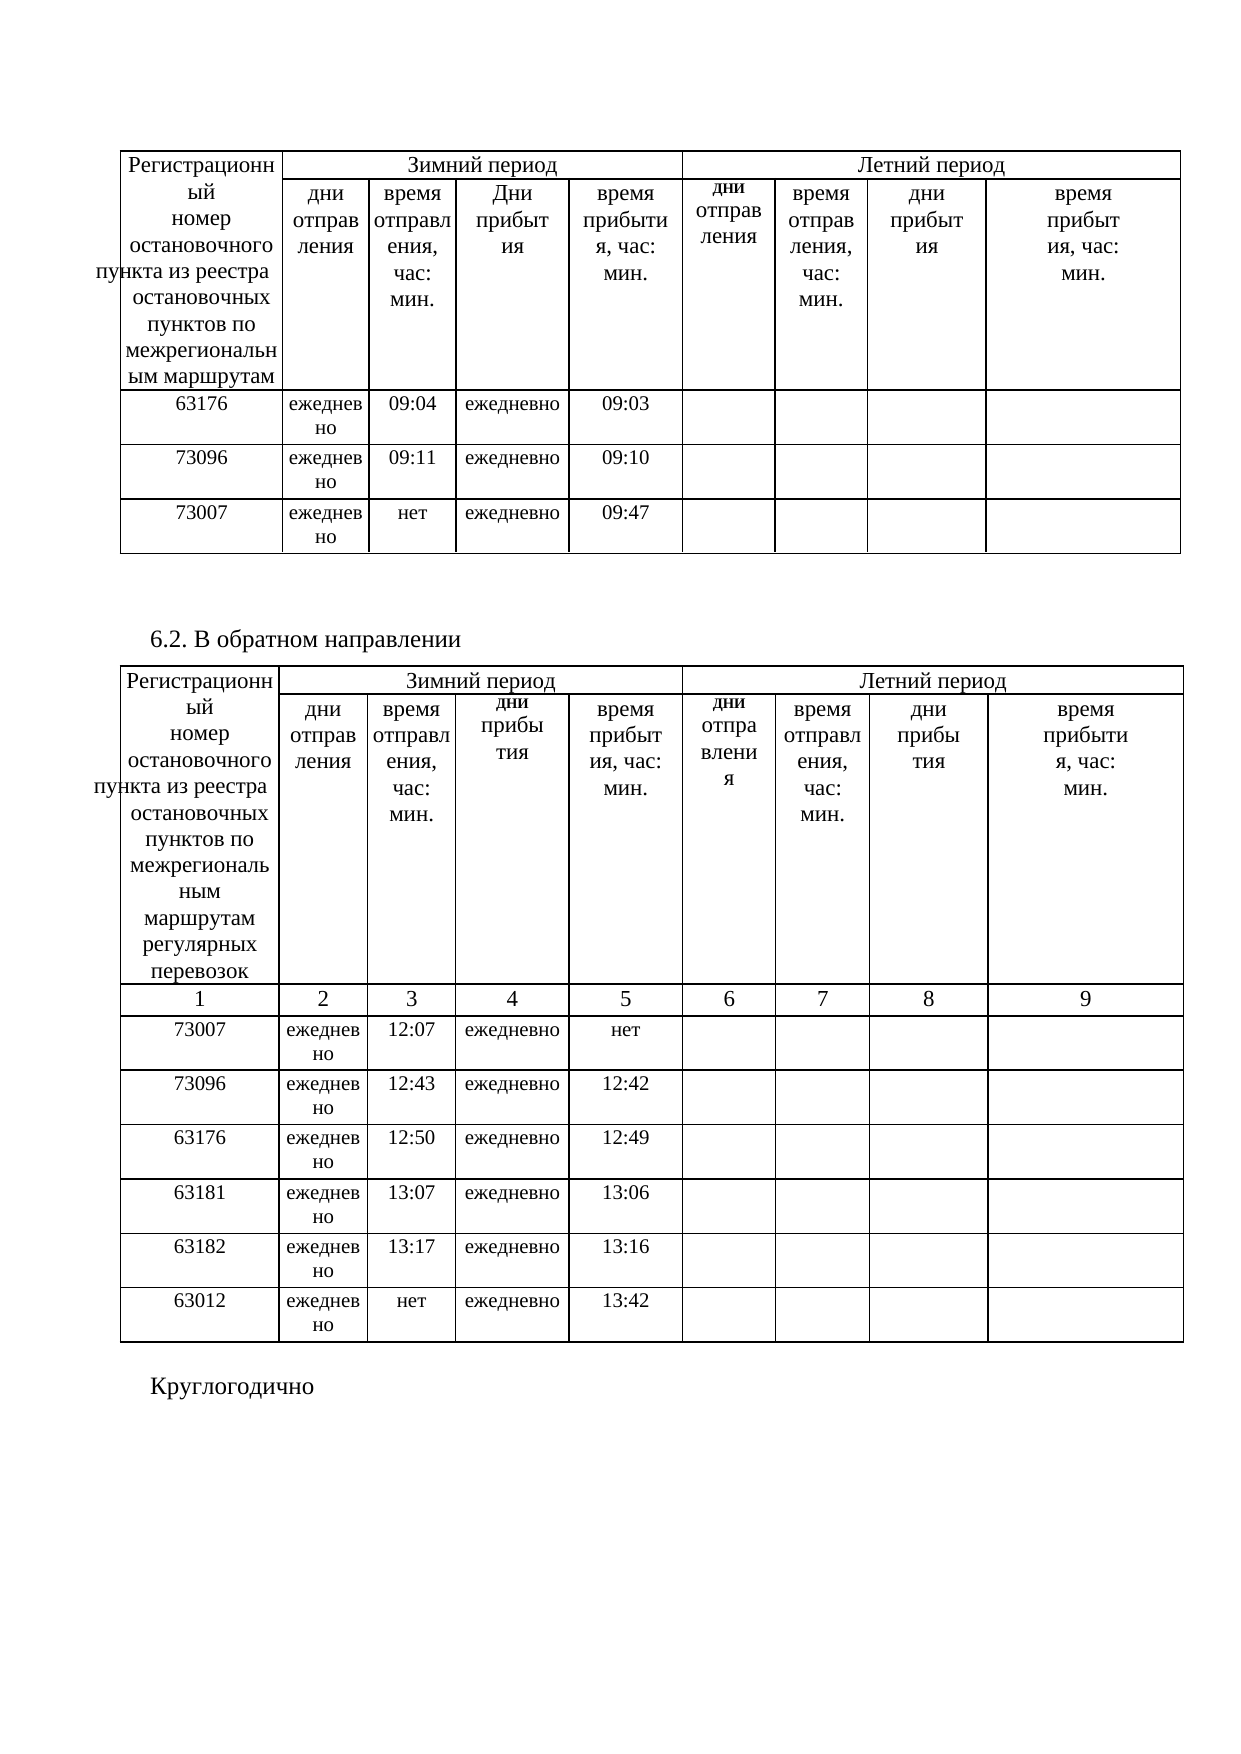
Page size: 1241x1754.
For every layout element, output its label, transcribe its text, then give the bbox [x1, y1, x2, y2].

table_cell 3 [368, 985, 455, 1015]
table_cell [870, 1234, 987, 1287]
table_cell 6 [683, 985, 775, 1015]
table_cell [683, 1288, 775, 1341]
table_cell [870, 1071, 987, 1124]
table_cell ежедневно [457, 391, 568, 444]
table_cell 12:43 [368, 1071, 455, 1124]
table_cell [683, 445, 774, 498]
table_header Зимний период [283, 152, 682, 178]
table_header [121, 152, 282, 389]
table_cell [989, 1288, 1183, 1341]
table_cell ДНИ отпра влени я [683, 695, 775, 983]
table_cell [989, 1017, 1183, 1069]
table_cell [870, 1125, 987, 1178]
table_cell [776, 500, 867, 552]
table_cell 12:50 [368, 1125, 455, 1178]
table_cell ДНИ отправ ления [683, 180, 774, 389]
table_cell время отправл ения, час: мин. [370, 180, 455, 389]
table_cell время отправл ения, час: мин. [368, 695, 455, 983]
table_cell [987, 391, 1180, 444]
table_cell [776, 1017, 869, 1069]
table_cell [776, 445, 867, 498]
table_cell 09:47 [570, 500, 682, 552]
table_cell ежедневно [456, 1125, 568, 1178]
table_cell дни отправ ления [283, 180, 368, 389]
table_cell 09:10 [570, 445, 682, 498]
table_cell [683, 1017, 775, 1069]
table_cell 2 [280, 985, 367, 1015]
table_cell 09:03 [570, 391, 682, 444]
table_cell [683, 1180, 775, 1232]
table_cell 09:04 [370, 391, 455, 444]
table_header Зимний период [280, 667, 682, 693]
table_cell 7 [776, 985, 869, 1015]
table_cell 9 [989, 985, 1183, 1015]
table_cell 4 [456, 985, 568, 1015]
table_cell дни отправ ления [280, 695, 367, 983]
table_cell [683, 391, 774, 444]
table_cell ежедневно [456, 1017, 568, 1069]
table_cell 63182 [121, 1234, 278, 1287]
table_cell ежедневно [456, 1180, 568, 1232]
table_cell [683, 1125, 775, 1178]
table_cell ежедневно [283, 445, 368, 498]
table_cell 13:17 [368, 1234, 455, 1287]
table_header Летний период [683, 152, 1180, 178]
table_cell 8 [870, 985, 987, 1015]
table_cell ежедневно [283, 391, 368, 444]
table_cell [870, 1180, 987, 1232]
table_cell дни прибыт ия [868, 180, 985, 389]
table_cell [989, 1125, 1183, 1178]
table_cell [989, 1180, 1183, 1232]
table_header Летний период [683, 667, 1183, 693]
table_header Регистрационный номер остановочного пункта из реестра остановочных пунктов по межрегиональным маршрутам регулярных перевозок [121, 667, 278, 983]
table_cell [989, 1071, 1183, 1124]
table_cell [989, 1234, 1183, 1287]
table_cell дни прибы тия [870, 695, 987, 983]
table_cell [683, 1234, 775, 1287]
table_cell 73096 [121, 445, 282, 498]
table_cell [868, 391, 985, 444]
table_cell [776, 1288, 869, 1341]
table_cell нет [570, 1017, 682, 1069]
table_cell Дни прибыт ия [457, 180, 568, 389]
table_cell [776, 1234, 869, 1287]
table_cell [868, 445, 985, 498]
table_cell [870, 1288, 987, 1341]
table_cell время отправ ления, час: мин. [776, 180, 867, 389]
table_cell 63012 [121, 1288, 278, 1341]
table_cell [868, 500, 985, 552]
table_cell 13:07 [368, 1180, 455, 1232]
table_cell время прибыти я, час: мин. [570, 180, 682, 389]
table_cell 5 [570, 985, 682, 1015]
table_cell 1 [121, 985, 278, 1015]
table_cell [776, 1180, 869, 1232]
table_cell 63176 [121, 391, 282, 444]
table_cell 09:11 [370, 445, 455, 498]
table_cell [987, 500, 1180, 552]
table_cell 13:16 [570, 1234, 682, 1287]
table_cell ежедневно [280, 1234, 367, 1287]
table_cell [683, 500, 774, 552]
table_cell [776, 1125, 869, 1178]
table_cell ежедневно [280, 1180, 367, 1232]
table_cell ДНИ прибы тия [456, 695, 568, 983]
table_cell нет [368, 1288, 455, 1341]
table_cell время прибыт ия, час: мин. [570, 695, 682, 983]
table_cell ежедневно [280, 1017, 367, 1069]
table_cell ежедневно [456, 1288, 568, 1341]
table_cell [683, 1071, 775, 1124]
table_cell 12:42 [570, 1071, 682, 1124]
table_cell [987, 445, 1180, 498]
table_cell ежедневно [280, 1125, 367, 1178]
text 6.2. В обратном направлении [150, 624, 1090, 653]
table_cell ежедневно [457, 500, 568, 552]
table_cell [776, 1071, 869, 1124]
table_cell ежедневно [280, 1071, 367, 1124]
table_cell ежедневно [283, 500, 368, 552]
table_cell 63176 [121, 1125, 278, 1178]
table_cell 12:49 [570, 1125, 682, 1178]
table_cell 13:42 [570, 1288, 682, 1341]
table_cell 73096 [121, 1071, 278, 1124]
table_cell 63181 [121, 1180, 278, 1232]
table_cell [776, 391, 867, 444]
table_cell ежедневно [457, 445, 568, 498]
table_cell 13:06 [570, 1180, 682, 1232]
table_cell 12:07 [368, 1017, 455, 1069]
table_cell ежедневно [456, 1234, 568, 1287]
table_cell 73007 [121, 1017, 278, 1069]
table_cell время прибыт ия, час: мин. [987, 180, 1180, 389]
table_cell нет [370, 500, 455, 552]
table_cell [870, 1017, 987, 1069]
table_cell время прибыти я, час: мин. [989, 695, 1183, 983]
table_cell ежедневно [280, 1288, 367, 1341]
table_cell 73007 [121, 500, 282, 552]
table_cell ежедневно [456, 1071, 568, 1124]
text Круглогодично [150, 1371, 1090, 1400]
table_cell время отправл ения, час: мин. [776, 695, 869, 983]
